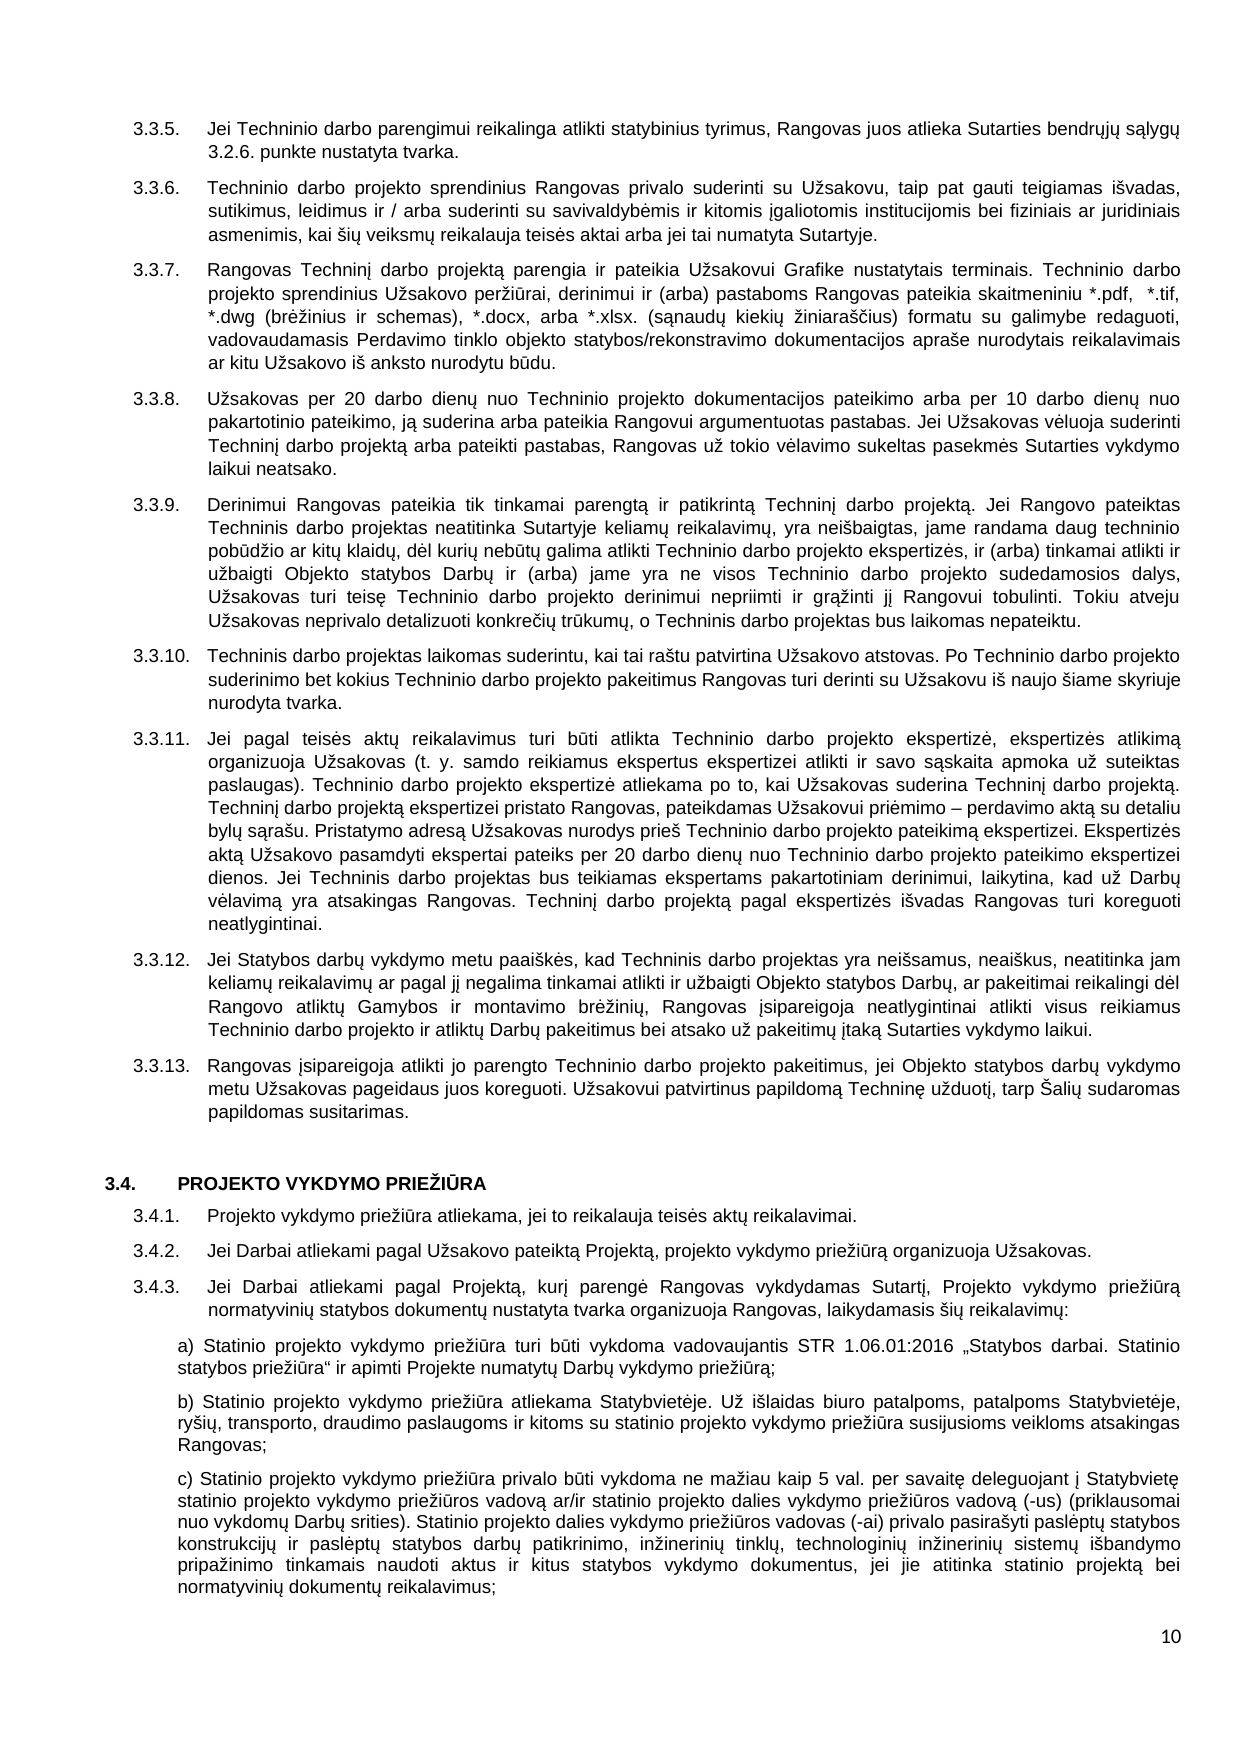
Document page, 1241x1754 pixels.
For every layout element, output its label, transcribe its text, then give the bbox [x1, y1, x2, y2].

list Techninis darbo projektas laikomas suderintu, kai tai raštu patvirtina Užsakovo atstovas. Po Techninio darbo projekto suderinimo bet kokius Techninio darbo projekto pakeitimus Rangovas turi derinti su Užsakovu iš naujo šiame skyriuje nurodyta tvarka. [133, 645, 1181, 713]
list Techninio darbo projekto sprendinius Rangovas privalo suderinti su Užsakovu, taip pat gauti teigiamas išvadas, sutikimus, leidimus ir / arba suderinti su savivaldybėmis ir kitomis įgaliotomis institucijomis bei fiziniais ar juridiniais asmenimis, kai šių veiksmų reikalauja teisės aktai arba jei tai numatyta Sutartyje. [133, 177, 1181, 245]
list Derinimui Rangovas pateikia tik tinkamai parengtą ir patikrintą Techninį darbo projektą. Jei Rangovo pateiktas Techninis darbo projektas neatitinka Sutartyje keliamų reikalavimų, yra neišbaigtas, jame randama daug techninio pobūdžio ar kitų klaidų, dėl kurių nebūtų galima atlikti Techninio darbo projekto ekspertizės, ir (arba) tinkamai atlikti ir užbaigti Objekto statybos Darbų ir (arba) jame yra ne visos Techninio darbo projekto sudedamosios dalys, Užsakovas turi teisę Techninio darbo projekto derinimui nepriimti ir grąžinti jį Rangovui tobulinti. Tokiu atveju Užsakovas neprivalo detalizuoti konkrečių trūkumų, o Techninis darbo projektas bus laikomas nepateiktu. [133, 493, 1181, 631]
list Jei Statybos darbų vykdymo metu paaiškės, kad Techninis darbo projektas yra neišsamus, neaiškus, neatitinka jam keliamų reikalavimų ar pagal jį negalima tinkamai atlikti ir užbaigti Objekto statybos Darbų, ar pakeitimai reikalingi dėl Rangovo atliktų Gamybos ir montavimo brėžinių, Rangovas įsipareigoja neatlygintinai atlikti visus reikiamus Techninio darbo projekto ir atliktų Darbų pakeitimus bei atsako už pakeitimų įtaką Sutarties vykdymo laikui. [133, 949, 1181, 1040]
subtitle Projekto vykdymo priežiūra [104, 1173, 1181, 1194]
text a) Statinio projekto vykdymo priežiūra turi būti vykdoma vadovaujantis STR 1.06.01:2016 „Statybos darbai. Statinio statybos priežiūra“ ir apimti Projekte numatytų Darbų vykdymo priežiūrą; [177, 1335, 1181, 1378]
list Rangovas Techninį darbo projektą parengia ir pateikia Užsakovui Grafike nustatytais terminais. Techninio darbo projekto sprendinius Užsakovo peržiūrai, derinimui ir (arba) pastaboms Rangovas pateikia skaitmeniniu *.pdf, *.tif, *.dwg (brėžinius ir schemas), *.docx, arba *.xlsx. (sąnaudų kiekių žiniaraščius) formatu su galimybe redaguoti, vadovaudamasis Perdavimo tinklo objekto statybos/rekonstravimo dokumentacijos apraše nurodytais reikalavimais ar kitu Užsakovo iš anksto nurodytu būdu. [133, 259, 1181, 374]
list Jei pagal teisės aktų reikalavimus turi būti atlikta Techninio darbo projekto ekspertizė, ekspertizės atlikimą organizuoja Užsakovas (t. y. samdo reikiamus ekspertus ekspertizei atlikti ir savo sąskaita apmoka už suteiktas paslaugas). Techninio darbo projekto ekspertizė atliekama po to, kai Užsakovas suderina Techninį darbo projektą. Techninį darbo projektą ekspertizei pristato Rangovas, pateikdamas Užsakovui priėmimo – perdavimo aktą su detaliu bylų sąrašu. Pristatymo adresą Užsakovas nurodys prieš Techninio darbo projekto pateikimą ekspertizei. Ekspertizės aktą Užsakovo pasamdyti ekspertai pateiks per 20 darbo dienų nuo Techninio darbo projekto pateikimo ekspertizei dienos. Jei Techninis darbo projektas bus teikiamas ekspertams pakartotiniam derinimui, laikytina, kad už Darbų vėlavimą yra atsakingas Rangovas. Techninį darbo projektą pagal ekspertizės išvadas Rangovas turi koreguoti neatlygintinai. [133, 727, 1181, 935]
text b) Statinio projekto vykdymo priežiūra atliekama Statybvietėje. Už išlaidas biuro patalpoms, patalpoms Statybvietėje, ryšių, transporto, draudimo paslaugoms ir kitoms su statinio projekto vykdymo priežiūra susijusioms veikloms atsakingas Rangovas; [177, 1391, 1181, 1455]
list Rangovas įsipareigoja atlikti jo parengto Techninio darbo projekto pakeitimus, jei Objekto statybos darbų vykdymo metu Užsakovas pageidaus juos koreguoti. Užsakovui patvirtinus papildomą Techninę užduotį, tarp Šalių sudaromas papildomas susitarimas. [133, 1054, 1181, 1122]
list Projekto vykdymo priežiūra atliekama, jei to reikalauja teisės aktų reikalavimai. [133, 1204, 1181, 1226]
list Jei Darbai atliekami pagal Projektą, kurį parengė Rangovas vykdydamas Sutartį, Projekto vykdymo priežiūrą normatyvinių statybos dokumentų nustatyta tvarka organizuoja Rangovas, laikydamasis šių reikalavimų: [133, 1276, 1181, 1321]
list Jei Techninio darbo parengimui reikalinga atlikti statybinius tyrimus, Rangovas juos atlieka Sutarties bendrųjų sąlygų 3.2.6. punkte nustatyta tvarka. [133, 118, 1181, 163]
text c) Statinio projekto vykdymo priežiūra privalo būti vykdoma ne mažiau kaip 5 val. per savaitę deleguojant į Statybvietę statinio projekto vykdymo priežiūros vadovą ar/ir statinio projekto dalies vykdymo priežiūros vadovą (-us) (priklausomai nuo vykdomų Darbų srities). Statinio projekto dalies vykdymo priežiūros vadovas (-ai) privalo pasirašyti paslėptų statybos konstrukcijų ir paslėptų statybos darbų patikrinimo, inžinerinių tinklų, technologinių inžinerinių sistemų išbandymo pripažinimo tinkamais naudoti aktus ir kitus statybos vykdymo dokumentus, jei jie atitinka statinio projektą bei normatyvinių dokumentų reikalavimus; [177, 1468, 1181, 1597]
list Jei Darbai atliekami pagal Užsakovo pateiktą Projektą, projekto vykdymo priežiūrą organizuoja Užsakovas. [133, 1240, 1181, 1262]
list Užsakovas per 20 darbo dienų nuo Techninio projekto dokumentacijos pateikimo arba per 10 darbo dienų nuo pakartotinio pateikimo, ją suderina arba pateikia Rangovui argumentuotas pastabas. Jei Užsakovas vėluoja suderinti Techninį darbo projektą arba pateikti pastabas, Rangovas už tokio vėlavimo sukeltas pasekmės Sutarties vykdymo laikui neatsako. [133, 388, 1181, 479]
